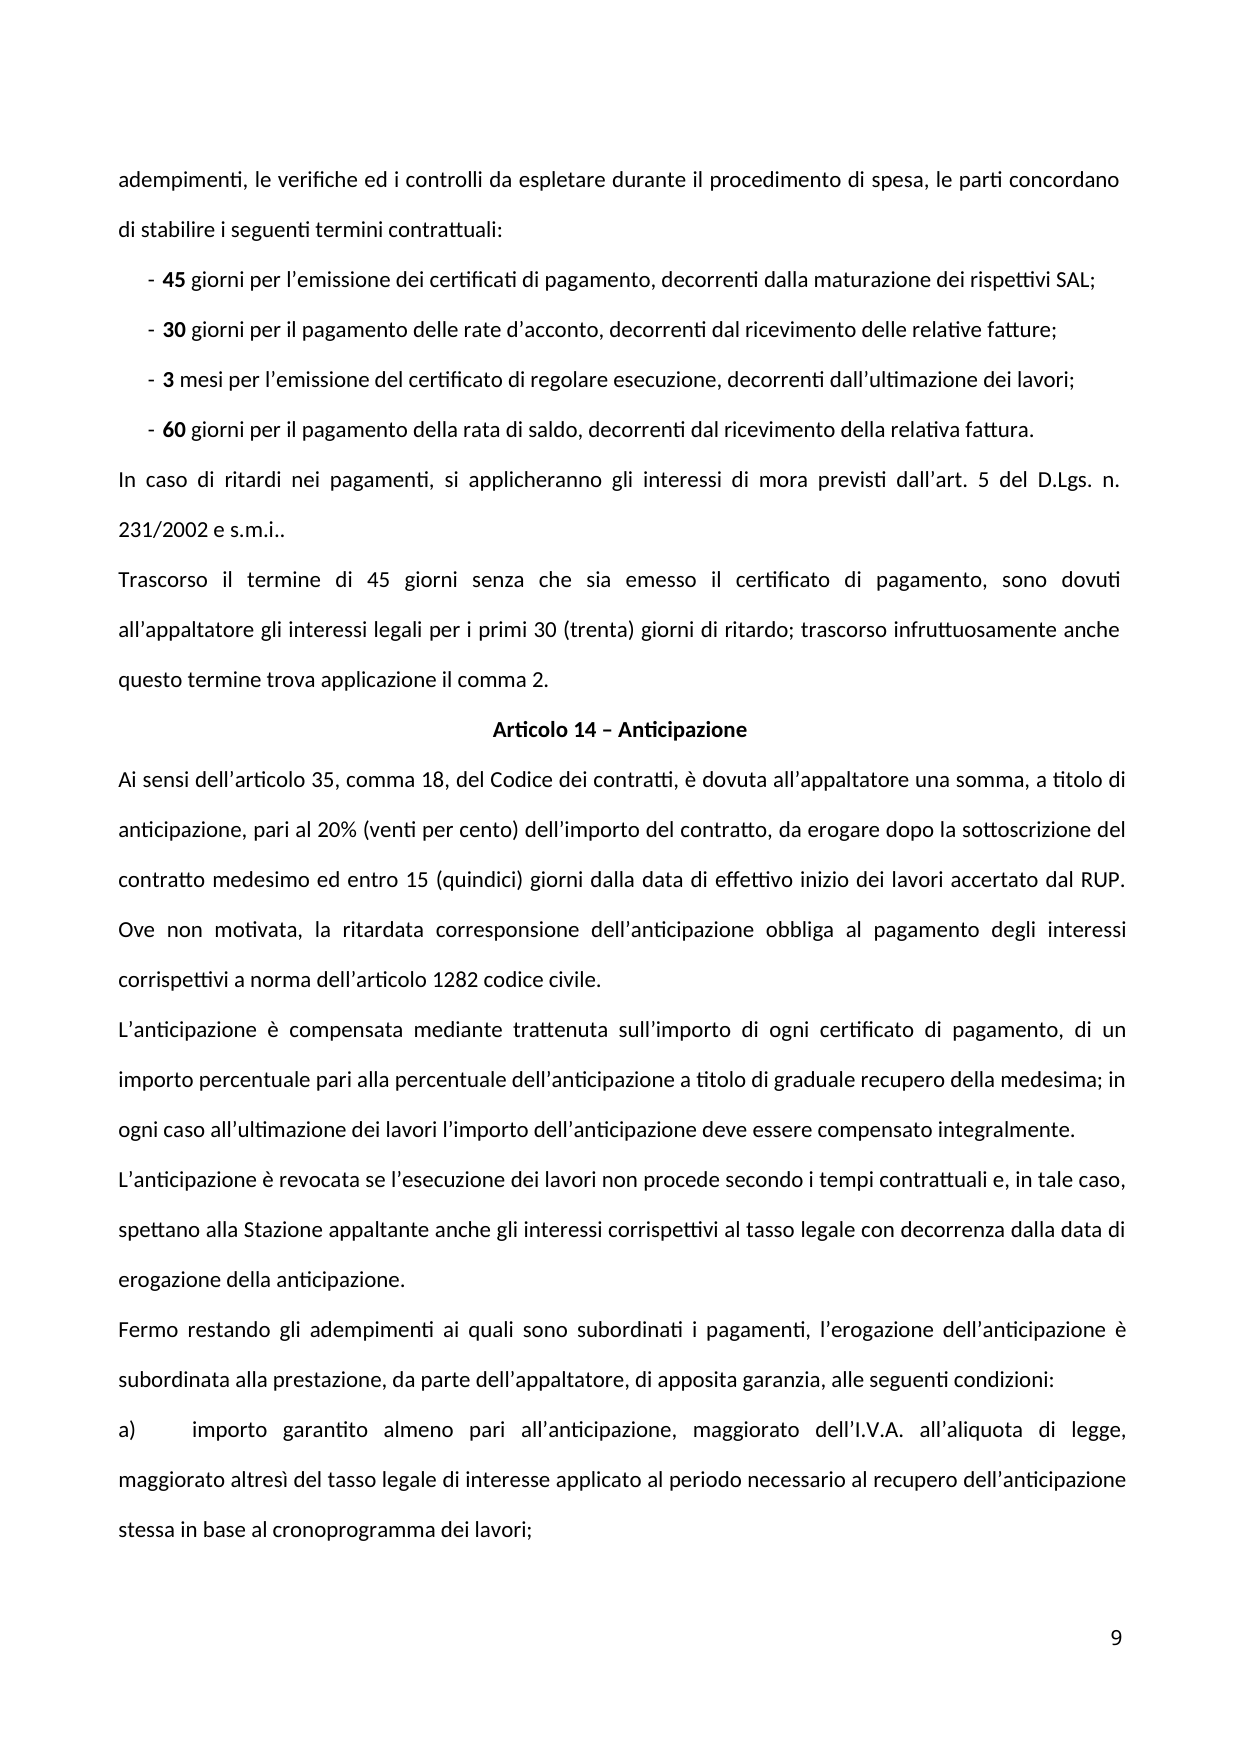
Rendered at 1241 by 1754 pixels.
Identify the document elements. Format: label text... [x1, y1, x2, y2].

list 30 giorni per il pagamento delle rate d’acconto, decorrenti dal ricevimento delle relative fatture; [148, 298, 1122, 348]
text Fermo restando gli adempimenti ai quali sono subordinati i pagamenti, l’erogazione dell’anticipazione è subordinata alla prestazione, da parte dell’appaltatore, di apposita garanzia, alle seguenti condizioni: [118, 1298, 1128, 1398]
list 60 giorni per il pagamento della rata di saldo, decorrenti dal ricevimento della relativa fattura. [148, 398, 1122, 448]
list 45 giorni per l’emissione dei certificati di pagamento, decorrenti dalla maturazione dei rispettivi SAL; [148, 248, 1122, 298]
text a) importo garantito almeno pari all’anticipazione, maggiorato dell’I.V.A. all’aliquota di legge, maggiorato altresì del tasso legale di interesse applicato al periodo necessario al recupero dell’anticipazione stessa in base al cronoprogramma dei lavori; [118, 1398, 1128, 1548]
text L’anticipazione è revocata se l’esecuzione dei lavori non procede secondo i tempi contrattuali e, in tale caso, spettano alla Stazione appaltante anche gli interessi corrispettivi al tasso legale con decorrenza dalla data di erogazione della anticipazione. [118, 1148, 1128, 1298]
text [118, 148, 1122, 248]
text L’anticipazione è compensata mediante trattenuta sull’importo di ogni certificato di pagamento, di un importo percentuale pari alla percentuale dell’anticipazione a titolo di graduale recupero della medesima; in ogni caso all’ultimazione dei lavori l’importo dell’anticipazione deve essere compensato integralmente. [118, 998, 1128, 1148]
text Ai sensi dell’articolo 35, comma 18, del Codice dei contratti, è dovuta all’appaltatore una somma, a titolo di anticipazione, pari al 20% (venti per cento) dell’importo del contratto, da erogare dopo la sottoscrizione del contratto medesimo ed entro 15 (quindici) giorni dalla data di effettivo inizio dei lavori accertato dal RUP. Ove non motivata, la ritardata corresponsione dell’anticipazione obbliga al pagamento degli interessi corrispettivi a norma dell’articolo 1282 codice civile. [118, 748, 1128, 998]
text Trascorso il termine di 45 giorni senza che sia emesso il certificato di pagamento, sono dovuti all’appaltatore gli interessi legali per i primi 30 (trenta) giorni di ritardo; trascorso infruttuosamente anche questo termine trova applicazione il comma 2. [118, 548, 1122, 698]
list 3 mesi per l’emissione del certificato di regolare esecuzione, decorrenti dall’ultimazione dei lavori; [148, 348, 1122, 398]
text In caso di ritardi nei pagamenti, si applicheranno gli interessi di mora previsti dall’art. 5 del D.Lgs. n. 231/2002 e s.m.i.. [118, 448, 1122, 548]
text Articolo 14 – Anticipazione [118, 698, 1122, 748]
